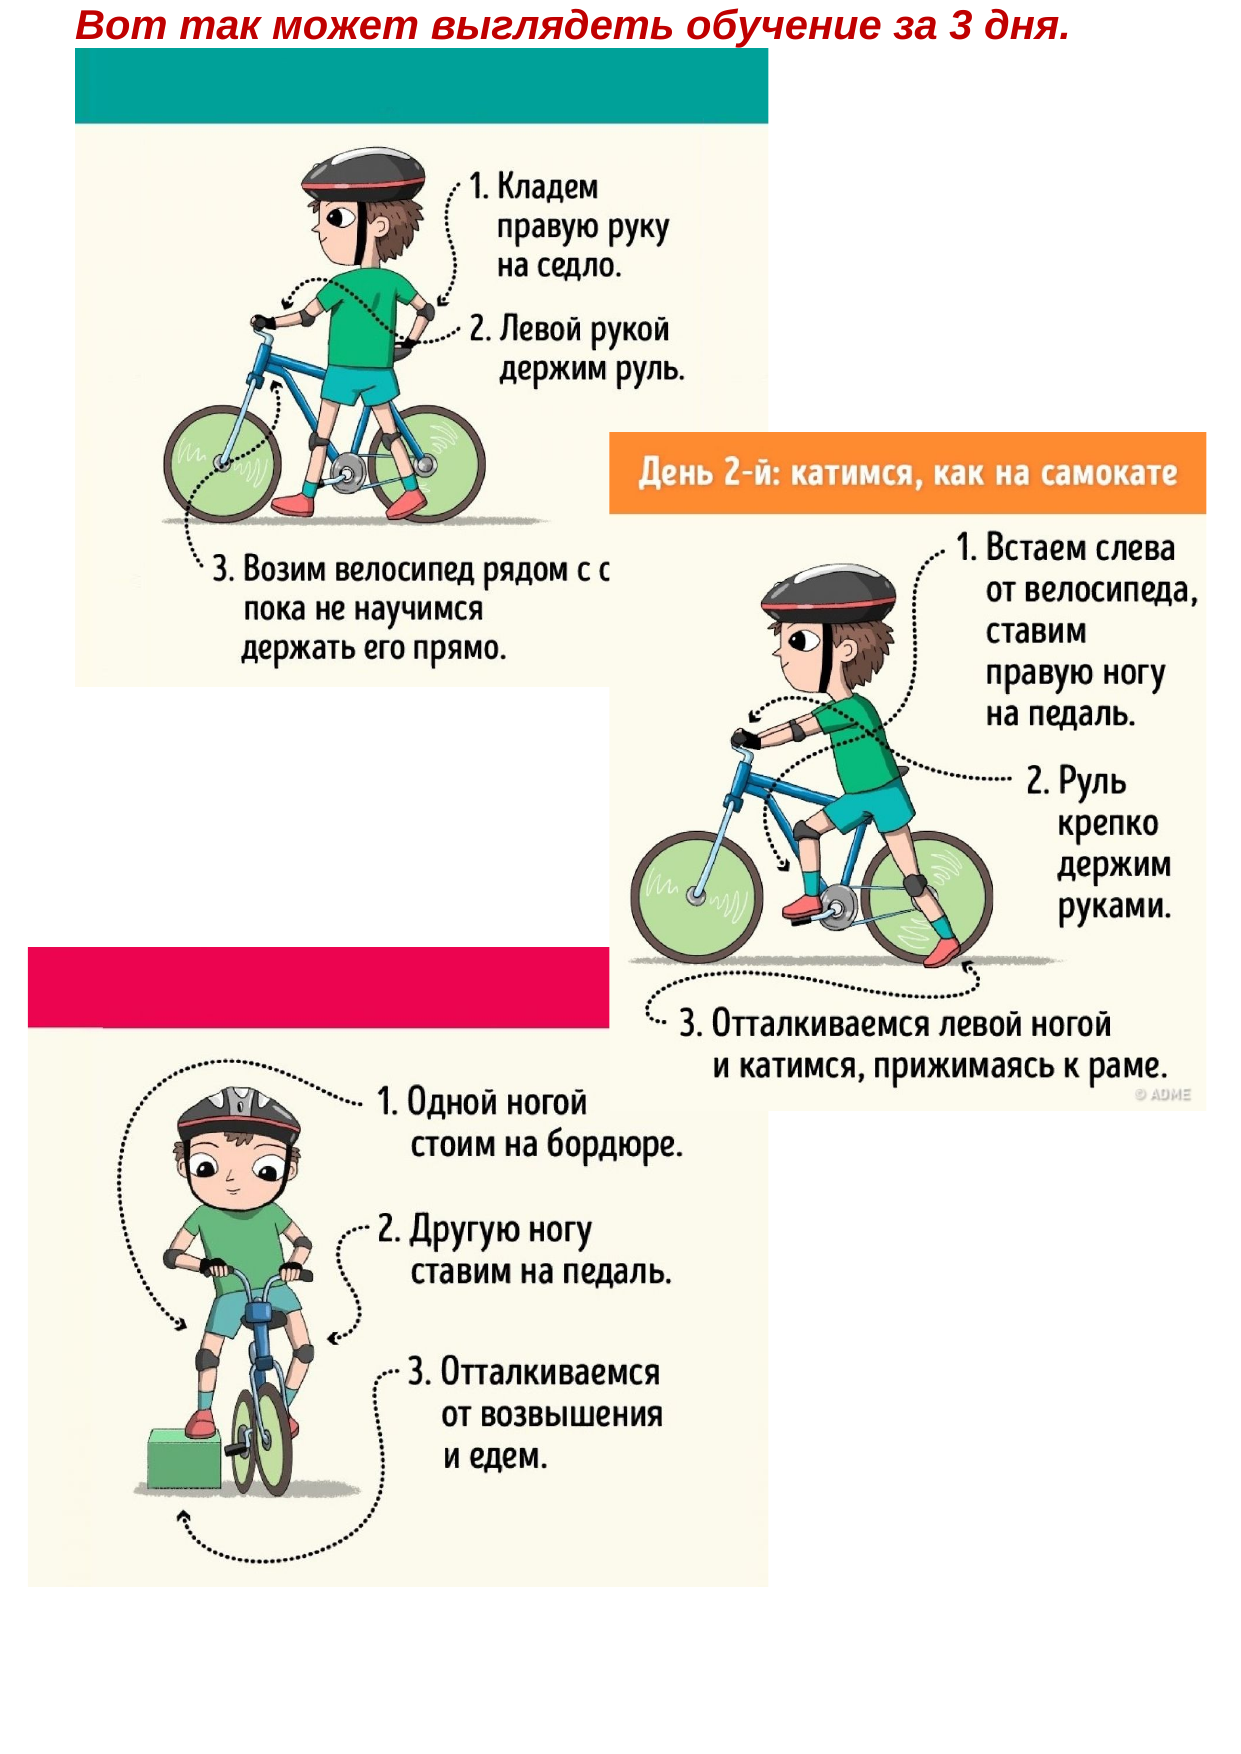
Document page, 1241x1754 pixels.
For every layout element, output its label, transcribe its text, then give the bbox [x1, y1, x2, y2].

text Вот так может выглядеть обучение за 3 дня. [75, 0, 1165, 130]
picture [27, 130, 1207, 1587]
